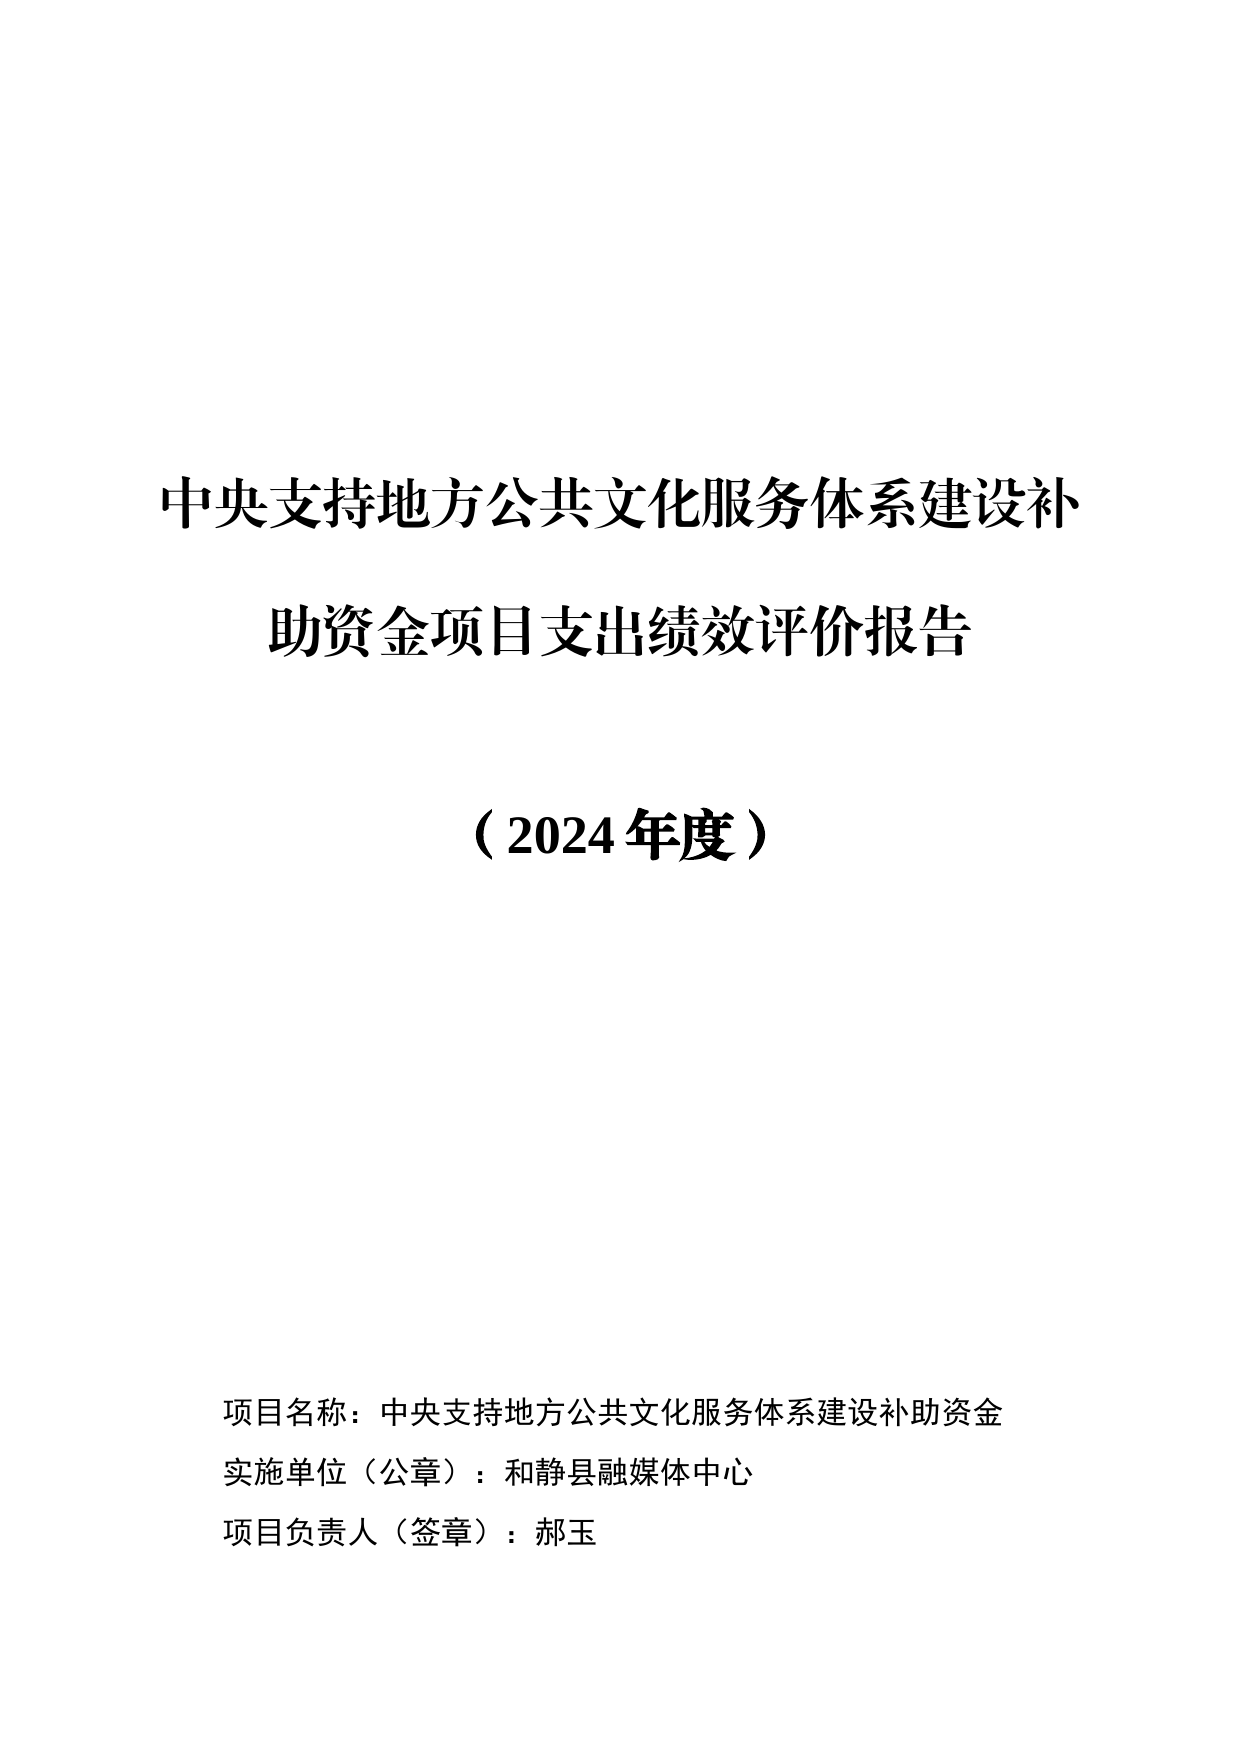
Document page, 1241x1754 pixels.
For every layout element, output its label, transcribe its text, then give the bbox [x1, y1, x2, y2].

text 项目负责人（签章）：郝玉 [159, 1509, 1081, 1552]
text 项目名称：中央支持地方公共文化服务体系建设补助资金 [159, 1388, 1081, 1431]
text 中央支持地方公共文化服务体系建设补助资金项目支出绩效评价报告 [159, 464, 1081, 676]
text （2024年度） [159, 793, 1081, 878]
text 实施单位（公章）：和静县融媒体中心 [159, 1449, 1081, 1491]
